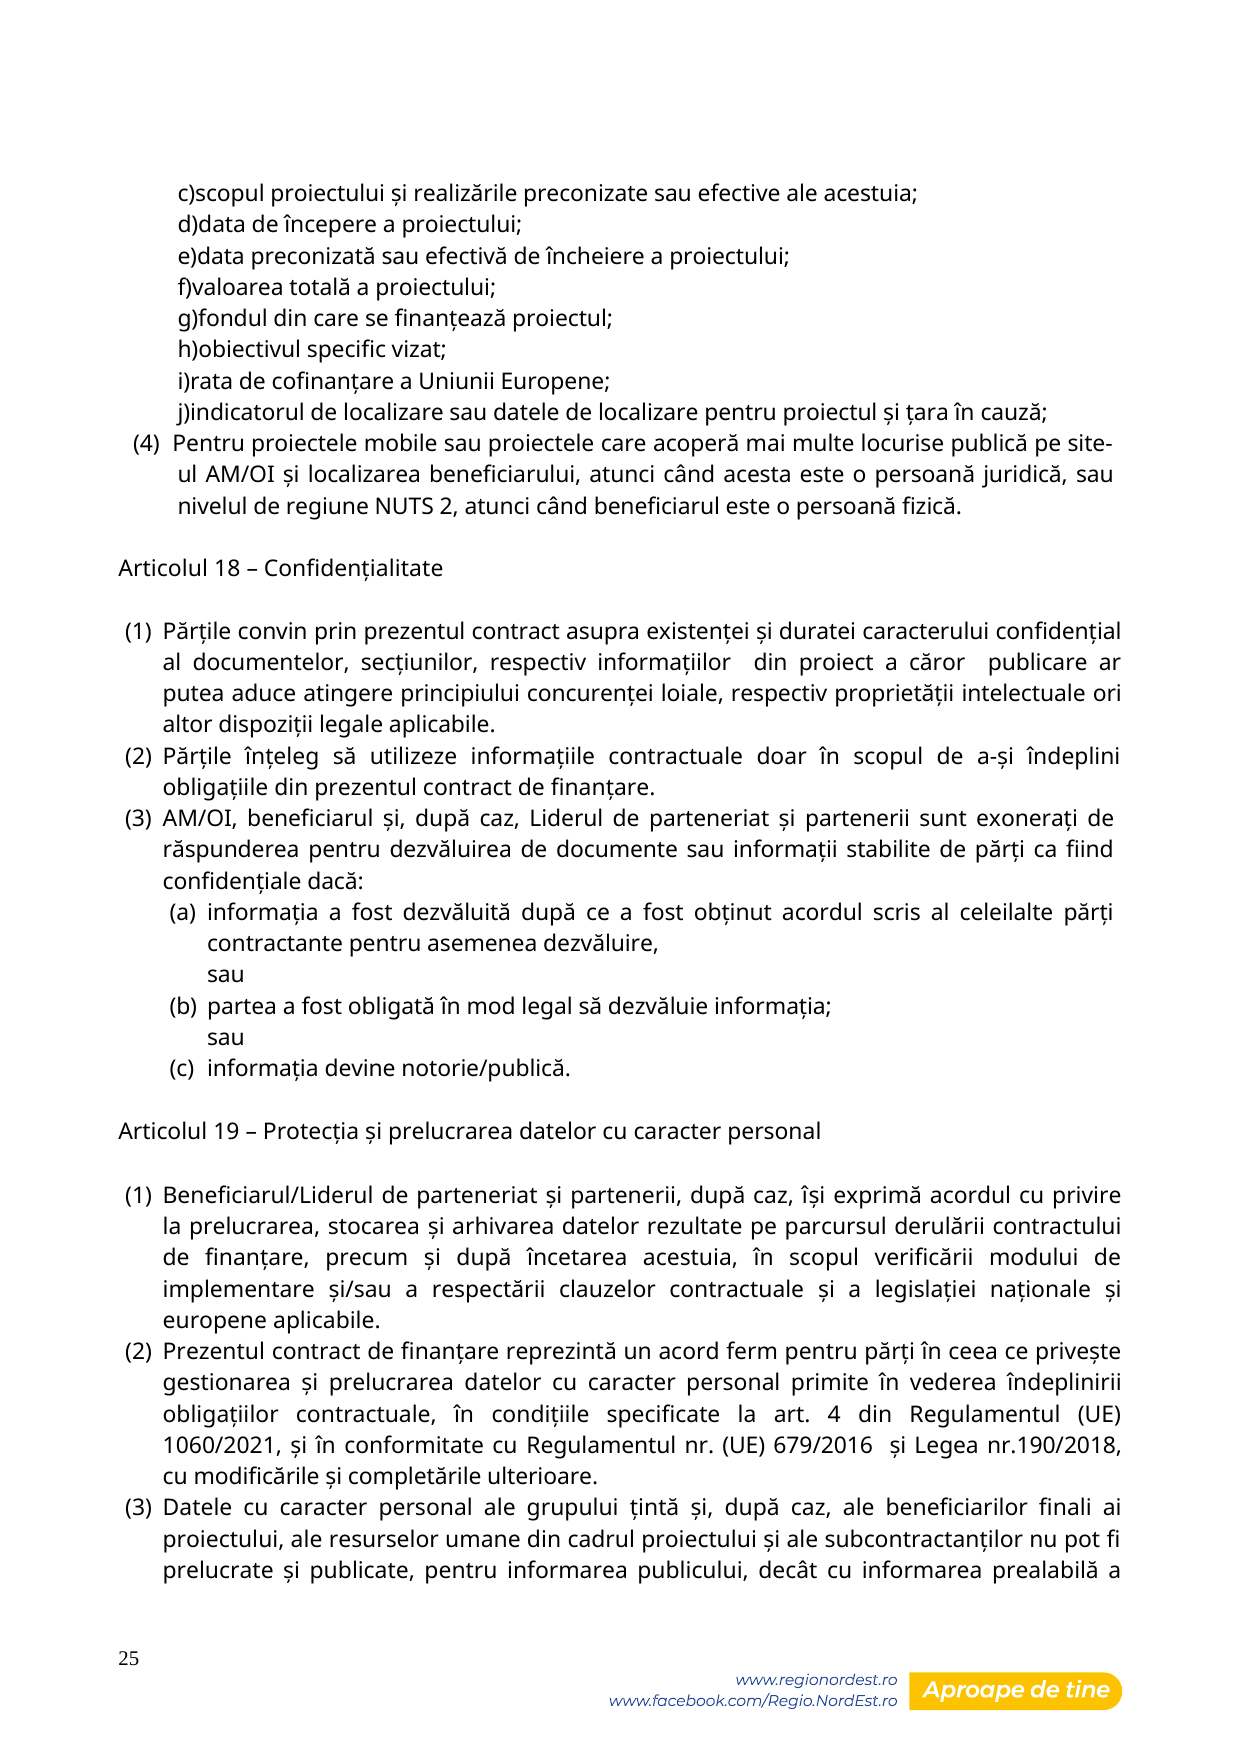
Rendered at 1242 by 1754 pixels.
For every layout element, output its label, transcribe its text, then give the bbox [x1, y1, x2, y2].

list g)fondul din care se finanțează proiectul; [177, 302, 1114, 333]
list sau [207, 1021, 1115, 1052]
list h)obiectivul specific vizat; [177, 333, 1114, 365]
text Articolul 19 – Protecția și prelucrarea datelor cu caracter personal [118, 1115, 1122, 1147]
list Prezentul contract de finanțare reprezintă un acord ferm pentru părți în ceea ce privește gestionarea și prelucrarea datelor cu caracter personal primite în vederea îndeplinirii obligațiilor contractuale, în condițiile specificate la art. 4 din Regulamentul (UE) 1060/2021, și în conformitate cu Regulamentul nr. (UE) 679/2016 și Legea nr.190/2018, cu modificările și completările ulterioare. [125, 1335, 1122, 1491]
text Articolul 18 – Confidențialitate [118, 552, 1122, 583]
list Părțile înțeleg să utilizeze informațiile contractuale doar în scopul de a-și îndeplini obligațiile din prezentul contract de finanțare. [125, 740, 1122, 802]
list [125, 1491, 1122, 1585]
list AM/OI, beneficiarul și, după caz, Liderul de parteneriat și partenerii sunt exonerați de răspunderea pentru dezvăluirea de documente sau informații stabilite de părți ca fiind confidențiale dacă: [125, 802, 1115, 896]
list Părțile convin prin prezentul contract asupra existenței și duratei caracterului confidențial al documentelor, secțiunilor, respectiv informațiilor din proiect a căror publicare ar putea aduce atingere principiului concurenței loiale, respectiv proprietății intelectuale ori altor dispoziții legale aplicabile. [125, 615, 1122, 740]
list f)valoarea totală a proiectului; [177, 271, 1114, 302]
text e)data preconizată sau efectivă de încheiere a proiectului; [177, 240, 1114, 271]
text j)indicatorul de localizare sau datele de localizare pentru proiectul și țara în cauză; [177, 396, 1114, 427]
list informația devine notorie/publică. [169, 1052, 1115, 1083]
list partea a fost obligată în mod legal să dezvăluie informația; [169, 990, 1115, 1021]
list informația a fost dezvăluită după ce a fost obținut acordul scris al celeilalte părți contractante pentru asemenea dezvăluire, [169, 896, 1115, 958]
list i)rata de cofinanțare a Uniunii Europene; [177, 365, 1114, 396]
text c)scopul proiectului și realizările preconizate sau efective ale acestuia; [177, 177, 1114, 208]
list Beneficiarul/Liderul de parteneriat și partenerii, după caz, îşi exprimă acordul cu privire la prelucrarea, stocarea şi arhivarea datelor rezultate pe parcursul derulării contractului de finanțare, precum şi după încetarea acestuia, în scopul verificării modului de implementare şi/sau a respectării clauzelor contractuale şi a legislației naționale şi europene aplicabile. [125, 1179, 1122, 1335]
list sau [207, 958, 1115, 990]
text d)data de începere a proiectului; [177, 208, 1114, 240]
list (4) Pentru proiectele mobile sau proiectele care acoperă mai multe locurise publică pe site-ul AM/OI și localizarea beneficiarului, atunci când acesta este o persoană juridică, sau nivelul de regiune NUTS 2, atunci când beneficiarul este o persoană fizică. [133, 427, 1114, 521]
